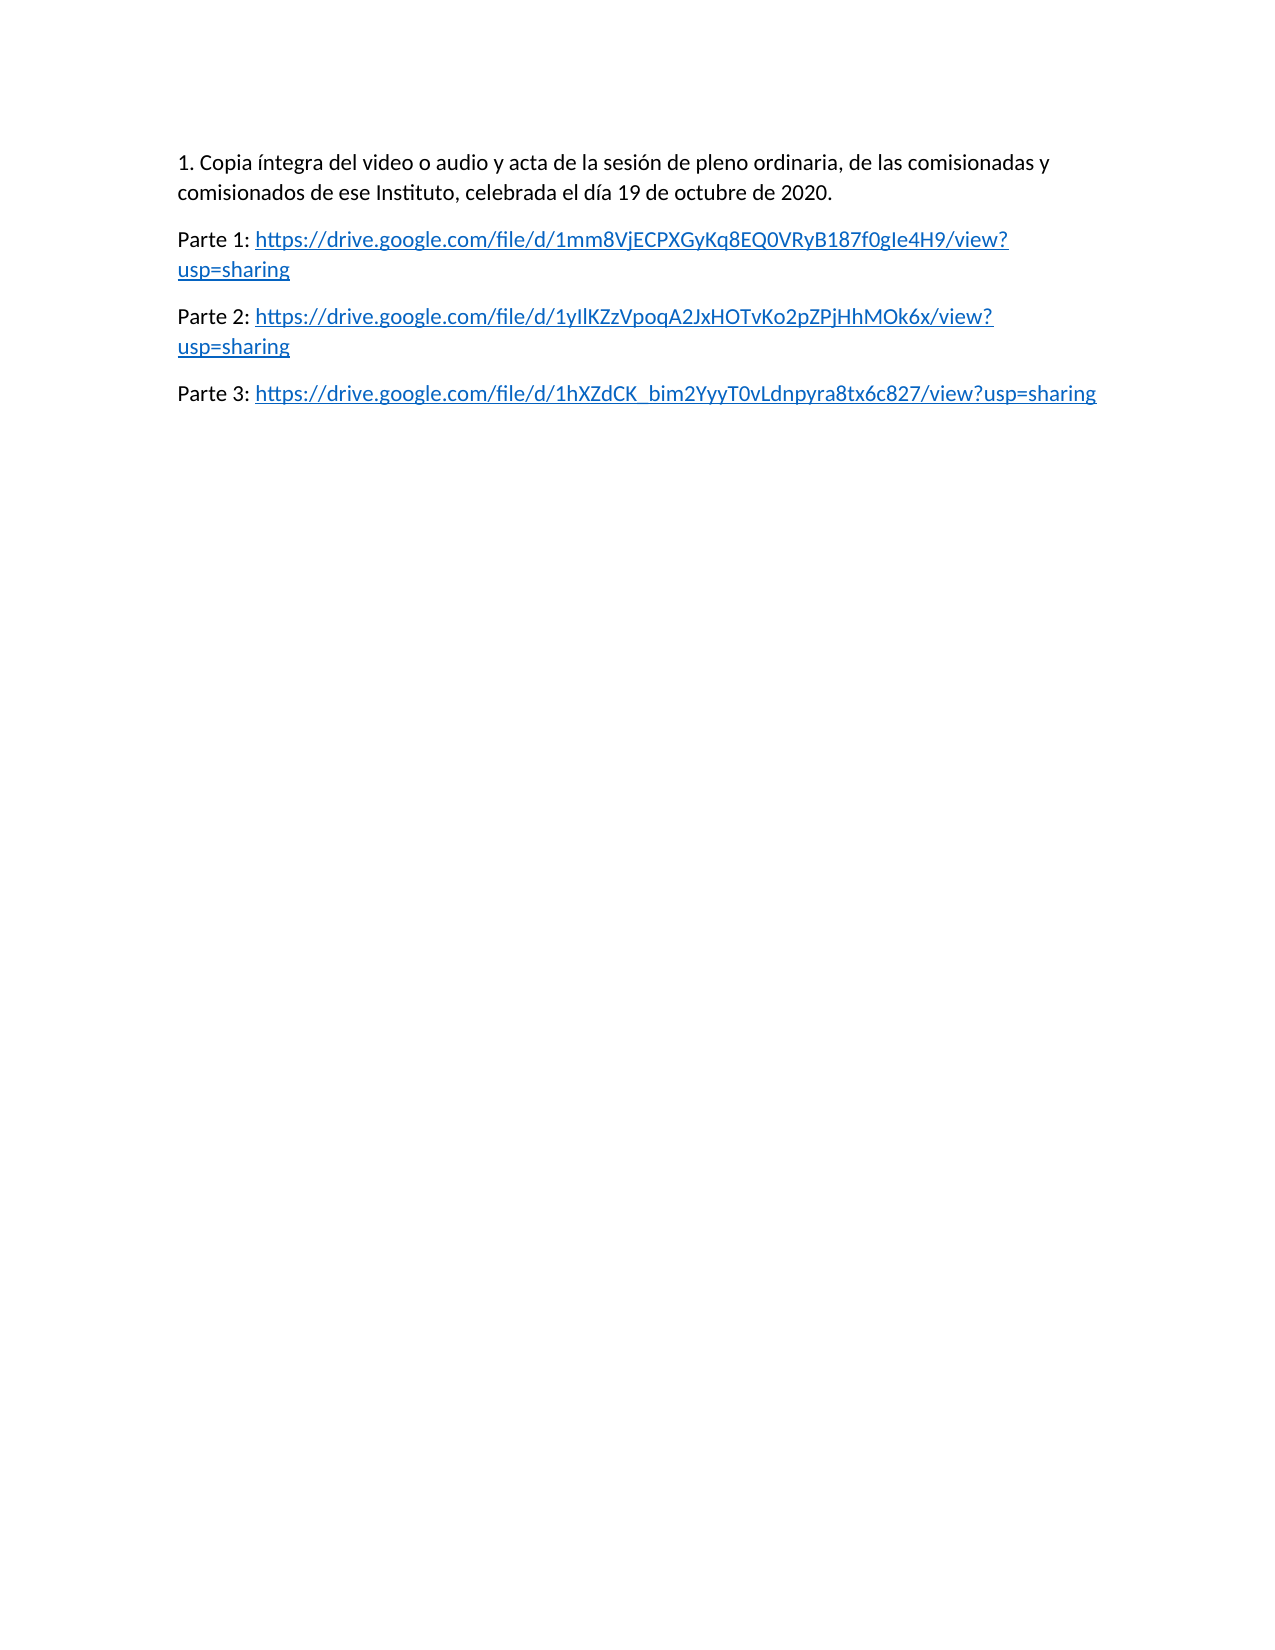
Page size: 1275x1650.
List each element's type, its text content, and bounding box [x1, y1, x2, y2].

text Parte 2: https://drive.google.com/file/d/1yIlKZzVpoqA2JxHOTvKo2pZPjHhMOk6x/view?usp=sharing [177, 302, 1098, 360]
text 1. Copia íntegra del video o audio y acta de la sesión de pleno ordinaria, de las comisionadas y comisionados de ese Instituto, celebrada el día 19 de octubre de 2020. [177, 148, 1098, 206]
text Parte 3: https://drive.google.com/file/d/1hXZdCK_bim2YyyT0vLdnpyra8tx6c827/view?usp=sharing [177, 379, 1098, 407]
text Parte 1: https://drive.google.com/file/d/1mm8VjECPXGyKq8EQ0VRyB187f0gIe4H9/view?usp=sharing [177, 225, 1098, 283]
